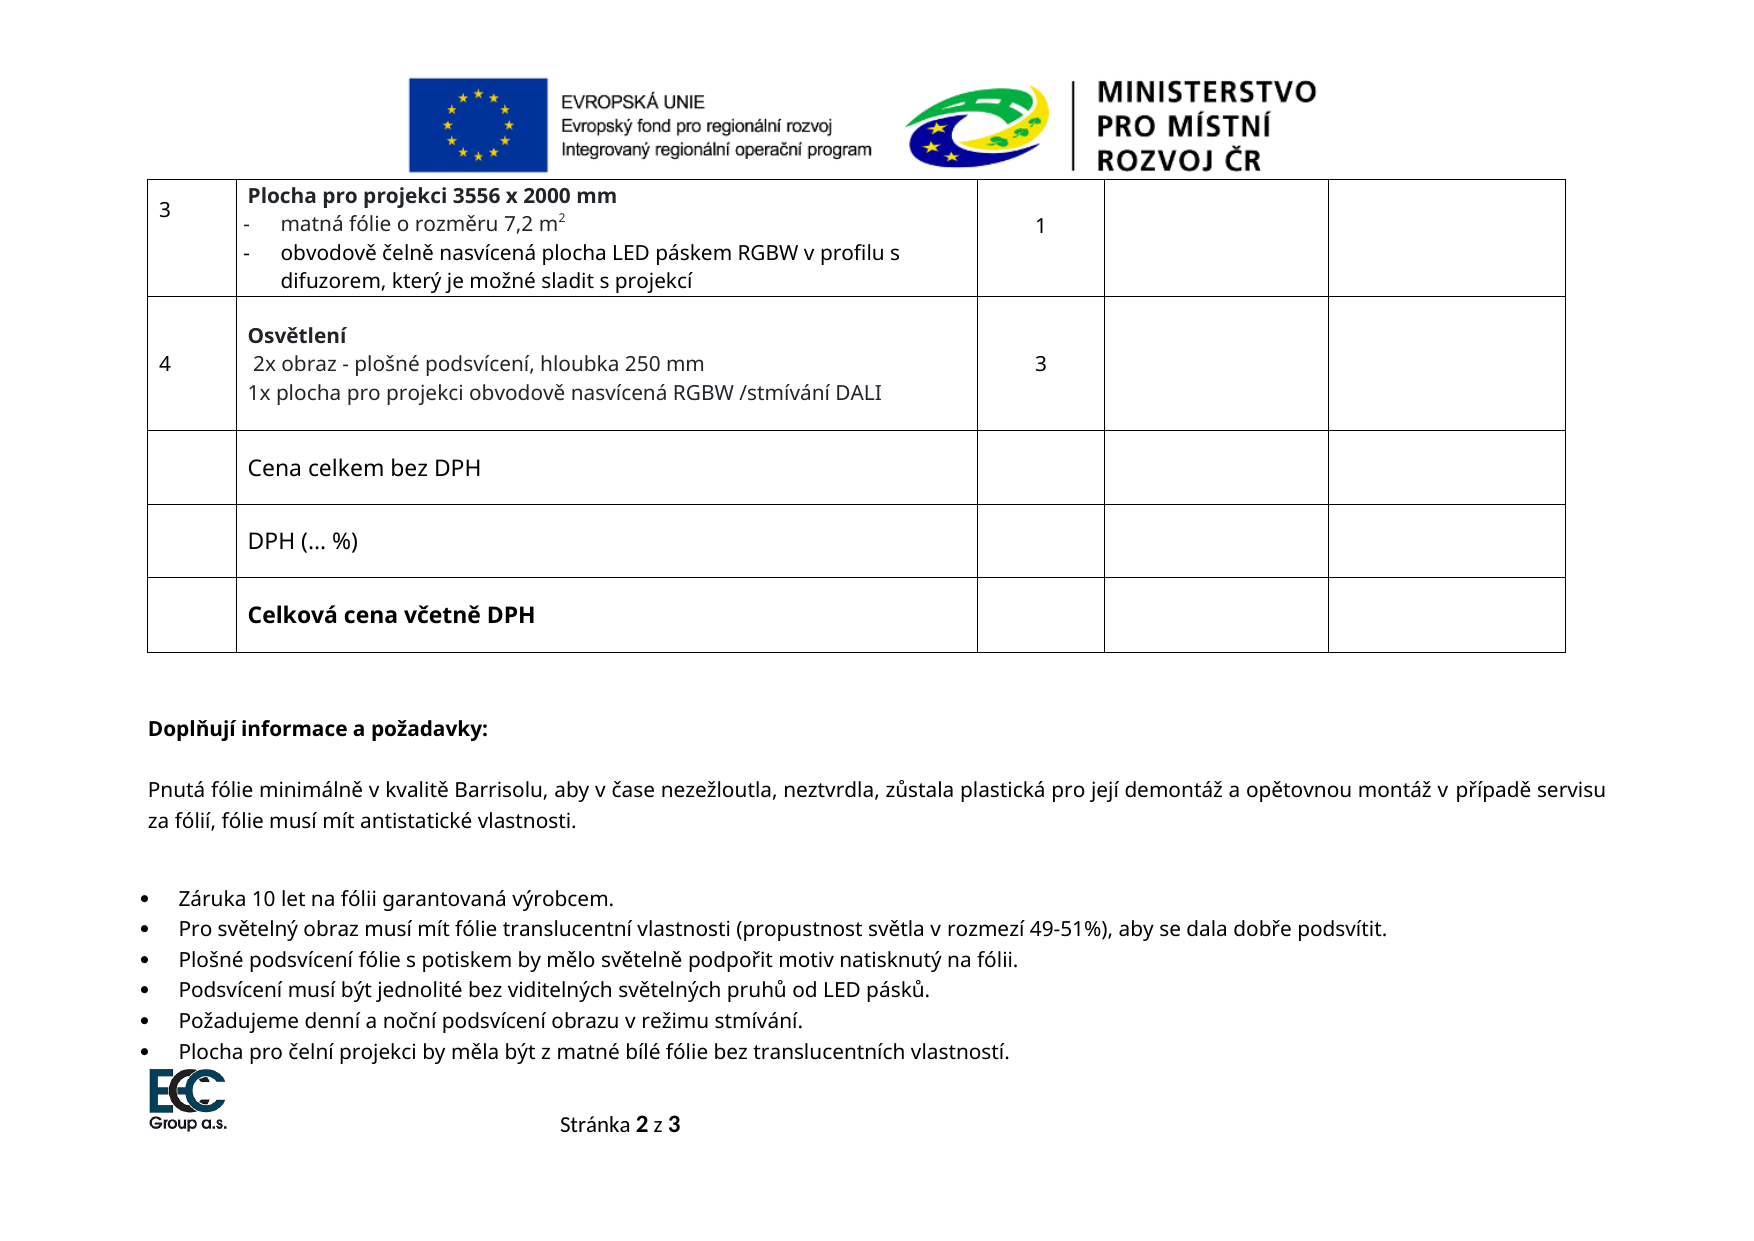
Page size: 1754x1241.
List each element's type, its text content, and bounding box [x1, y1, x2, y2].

table_cell Cena celkem bez DPH [237, 431, 977, 504]
table_cell Celková cena včetně DPH [237, 578, 977, 652]
table_cell 3 [148, 180, 236, 296]
table_cell [978, 505, 1104, 577]
table_cell Plocha pro projekci 3556 x 2000 mm matná fólie o rozměru 7,2 m2 obvodově čelně nasvícená plocha LED páskem RGBW v profilu s difuzorem, který je možné sladit s projekcí [237, 180, 977, 296]
table_cell [1105, 578, 1328, 652]
list Podsvícení musí být jednolité bez viditelných světelných pruhů od LED pásků. [141, 976, 1606, 1004]
list Pro světelný obraz musí mít fólie translucentní vlastnosti (propustnost světla v rozmezí 49-51%), aby se dala dobře podsvítit. [141, 914, 1606, 943]
table_cell [978, 578, 1104, 652]
table_cell 3 [978, 297, 1104, 430]
picture [147, 1067, 229, 1133]
table_cell DPH (… %) [237, 505, 977, 577]
table_cell [1329, 297, 1565, 430]
list Plocha pro čelní projekci by měla být z matné bílé fólie bez translucentních vlastností. [141, 1037, 1606, 1065]
table_cell [1329, 431, 1565, 504]
table_cell [1105, 505, 1328, 577]
table_cell [1105, 431, 1328, 504]
text Doplňují informace a požadavky: [148, 714, 1606, 742]
list Plošné podsvícení fólie s potiskem by mělo světelně podpořit motiv natisknutý na fólii. [141, 945, 1606, 973]
table_cell [1329, 180, 1565, 296]
list Požadujeme denní a noční podsvícení obrazu v režimu stmívání. [141, 1006, 1606, 1035]
table_cell [148, 431, 236, 504]
picture [404, 73, 1350, 179]
table_cell [1105, 180, 1328, 296]
table_cell [148, 505, 236, 577]
table_cell [978, 431, 1104, 504]
table_cell [1105, 297, 1328, 430]
table_cell [1329, 578, 1565, 652]
table_cell [1329, 505, 1565, 577]
text Pnutá fólie minimálně v kvalitě Barrisolu, aby v čase nezežloutla, neztvrdla, zůstala plastická pro její demontáž a opětovnou montáž v případě servisu za fólií, fólie musí mít antistatické vlastnosti. [148, 775, 1606, 834]
list Záruka 10 let na fólii garantovaná výrobcem. [141, 884, 1606, 912]
table_cell 1 [978, 180, 1104, 296]
table_cell 4 [148, 297, 236, 430]
table_cell Osvětlení 2x obraz - plošné podsvícení, hloubka 250 mm 1x plocha pro projekci obvodově nasvícená RGBW /stmívání DALI [237, 297, 977, 430]
table_cell [148, 578, 236, 652]
